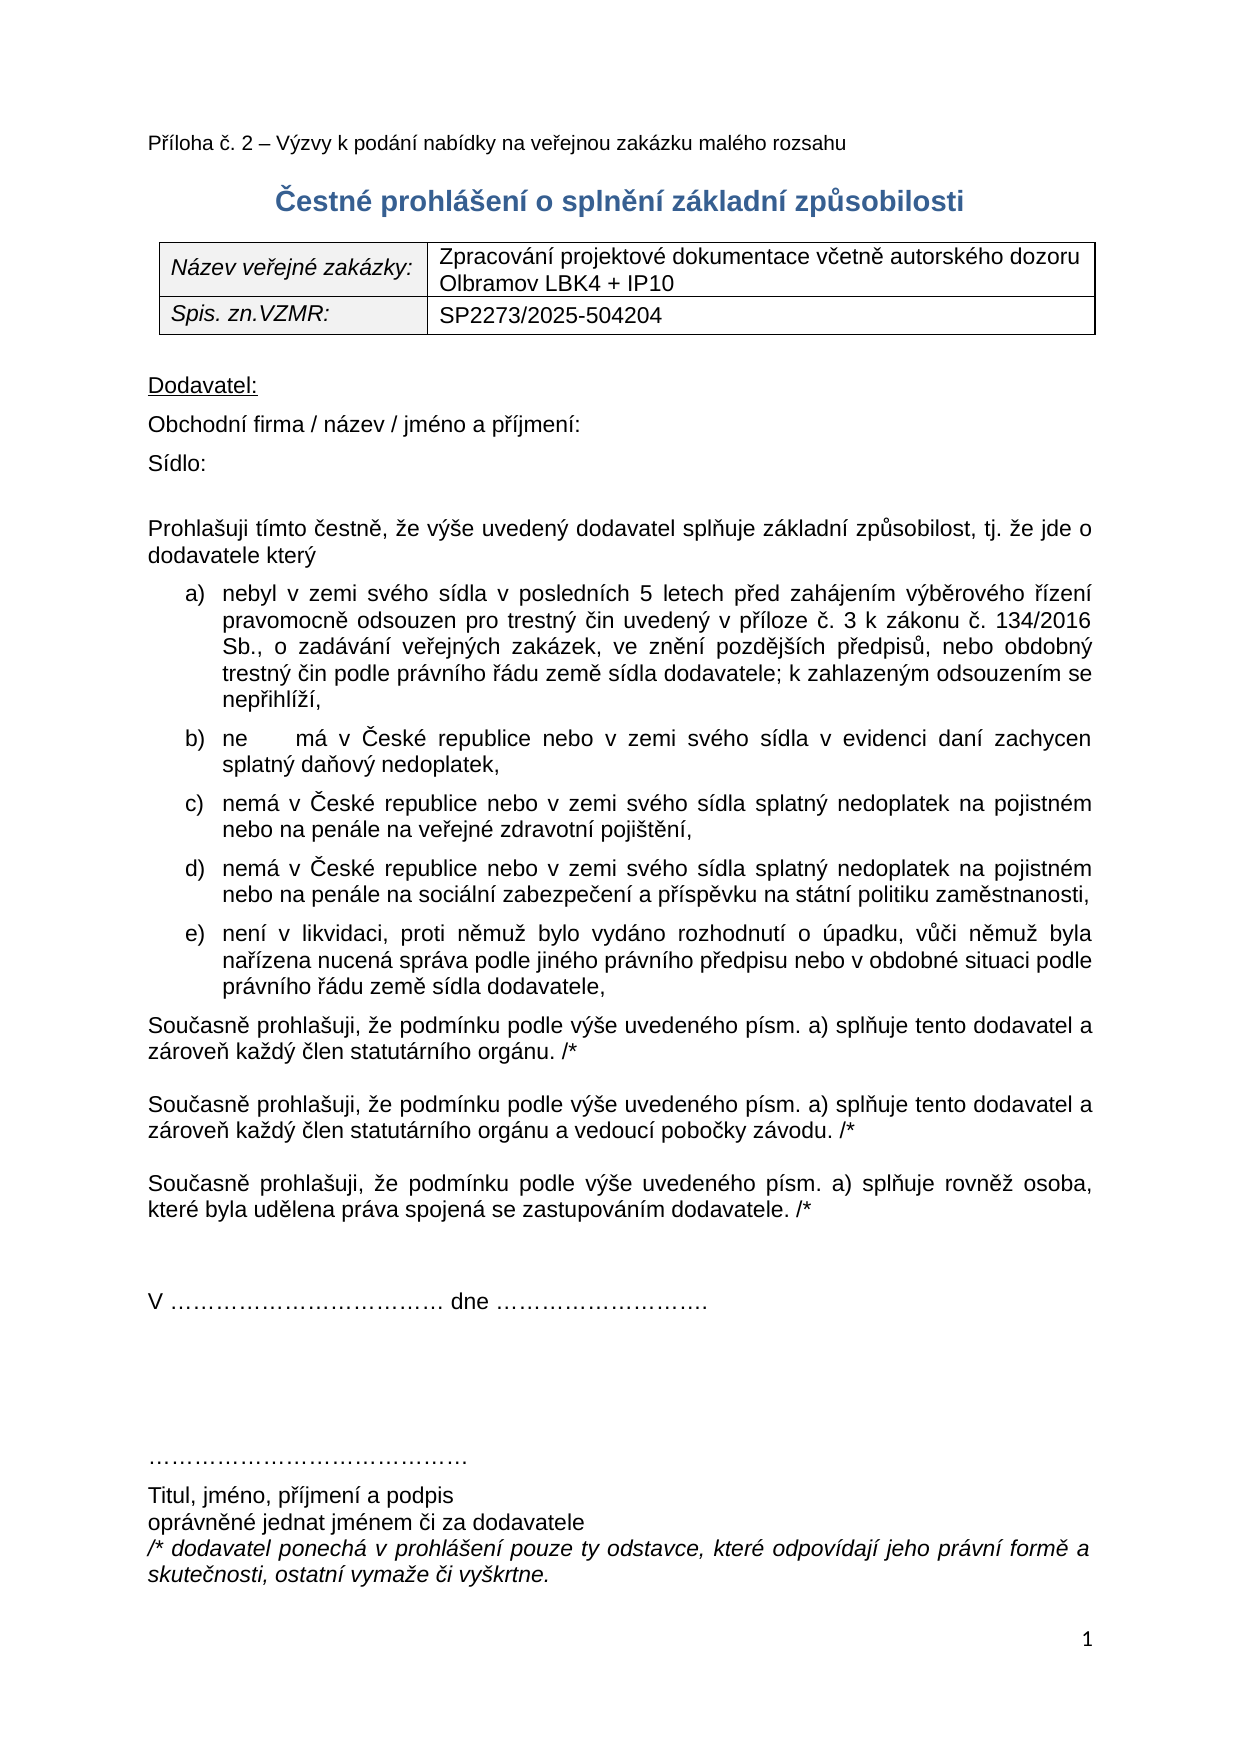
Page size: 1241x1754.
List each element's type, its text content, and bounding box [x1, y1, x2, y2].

list nebyl v zemi svého sídla v posledních 5 letech před zahájením výběrového řízení pravomocně odsouzen pro trestný čin uvedený v příloze č. 3 k zákonu č. 134/2016 Sb., o zadávání veřejných zakázek, ve znění pozdějších předpisů, nebo obdobný trestný čin podle právního řádu země sídla dodavatele; k zahlazeným odsouzením se nepřihlíží, [185, 580, 1093, 712]
text Současně prohlašuji, že podmínku podle výše uvedeného písm. a) splňuje tento dodavatel a zároveň každý člen statutárního orgánu a vedoucí pobočky závodu. /* [148, 1091, 1093, 1144]
text Současně prohlašuji, že podmínku podle výše uvedeného písm. a) splňuje tento dodavatel a zároveň každý člen statutárního orgánu. /* [148, 1012, 1093, 1064]
text Sídlo: [148, 450, 1093, 476]
text Dodavatel: [148, 372, 1093, 399]
list nemá v České republice nebo v zemi svého sídla splatný nedoplatek na pojistném nebo na penále na veřejné zdravotní pojištění, [185, 790, 1093, 843]
table_cell SP2273/2025-504204 [428, 297, 1094, 334]
text oprávněné jednat jménem či za dodavatele [148, 1508, 1093, 1535]
text Titul, jméno, příjmení a podpis [148, 1482, 1093, 1508]
list nemá v České republice nebo v zemi svého sídla splatný nedoplatek na pojistném nebo na penále na sociální zabezpečení a příspěvku na státní politiku zaměstnanosti, [185, 855, 1093, 908]
text …………………………………… [148, 1443, 1093, 1470]
table_header Zpracování projektové dokumentace včetně autorského dozoru Olbramov LBK4 + IP10 [428, 243, 1094, 296]
text Prohlašuji tímto čestně, že výše uvedený dodavatel splňuje základní způsobilost, tj. že jde o dodavatele který [148, 515, 1093, 568]
subtitle Čestné prohlášení o splnění základní způsobilosti [148, 184, 1093, 217]
text Současně prohlašuji, že podmínku podle výše uvedeného písm. a) splňuje rovněž osoba, které byla udělena práva spojená se zastupováním dodavatele. /* [148, 1170, 1093, 1223]
list není v likvidaci, proti němuž bylo vydáno rozhodnutí o úpadku, vůči němuž byla nařízena nucená správa podle jiného právního předpisu nebo v obdobné situaci podle právního řádu země sídla dodavatele, [185, 920, 1093, 999]
text Obchodní firma / název / jméno a příjmení: [148, 411, 1093, 437]
table_header Název veřejné zakázky: [160, 243, 427, 296]
text /* dodavatel ponechá v prohlášení pouze ty odstavce, které odpovídají jeho právní formě a skutečnosti, ostatní vymaže či vyškrtne. [148, 1535, 1093, 1588]
text Příloha č. 2 – Výzvy k podání nabídky na veřejnou zakázku malého rozsahu [148, 131, 1093, 155]
list ne má v České republice nebo v zemi svého sídla v evidenci daní zachycen splatný daňový nedoplatek, [185, 725, 1093, 777]
text V ……………………………… dne ………………………. [148, 1288, 1093, 1314]
table_cell Spis. zn.VZMR: [160, 297, 427, 334]
